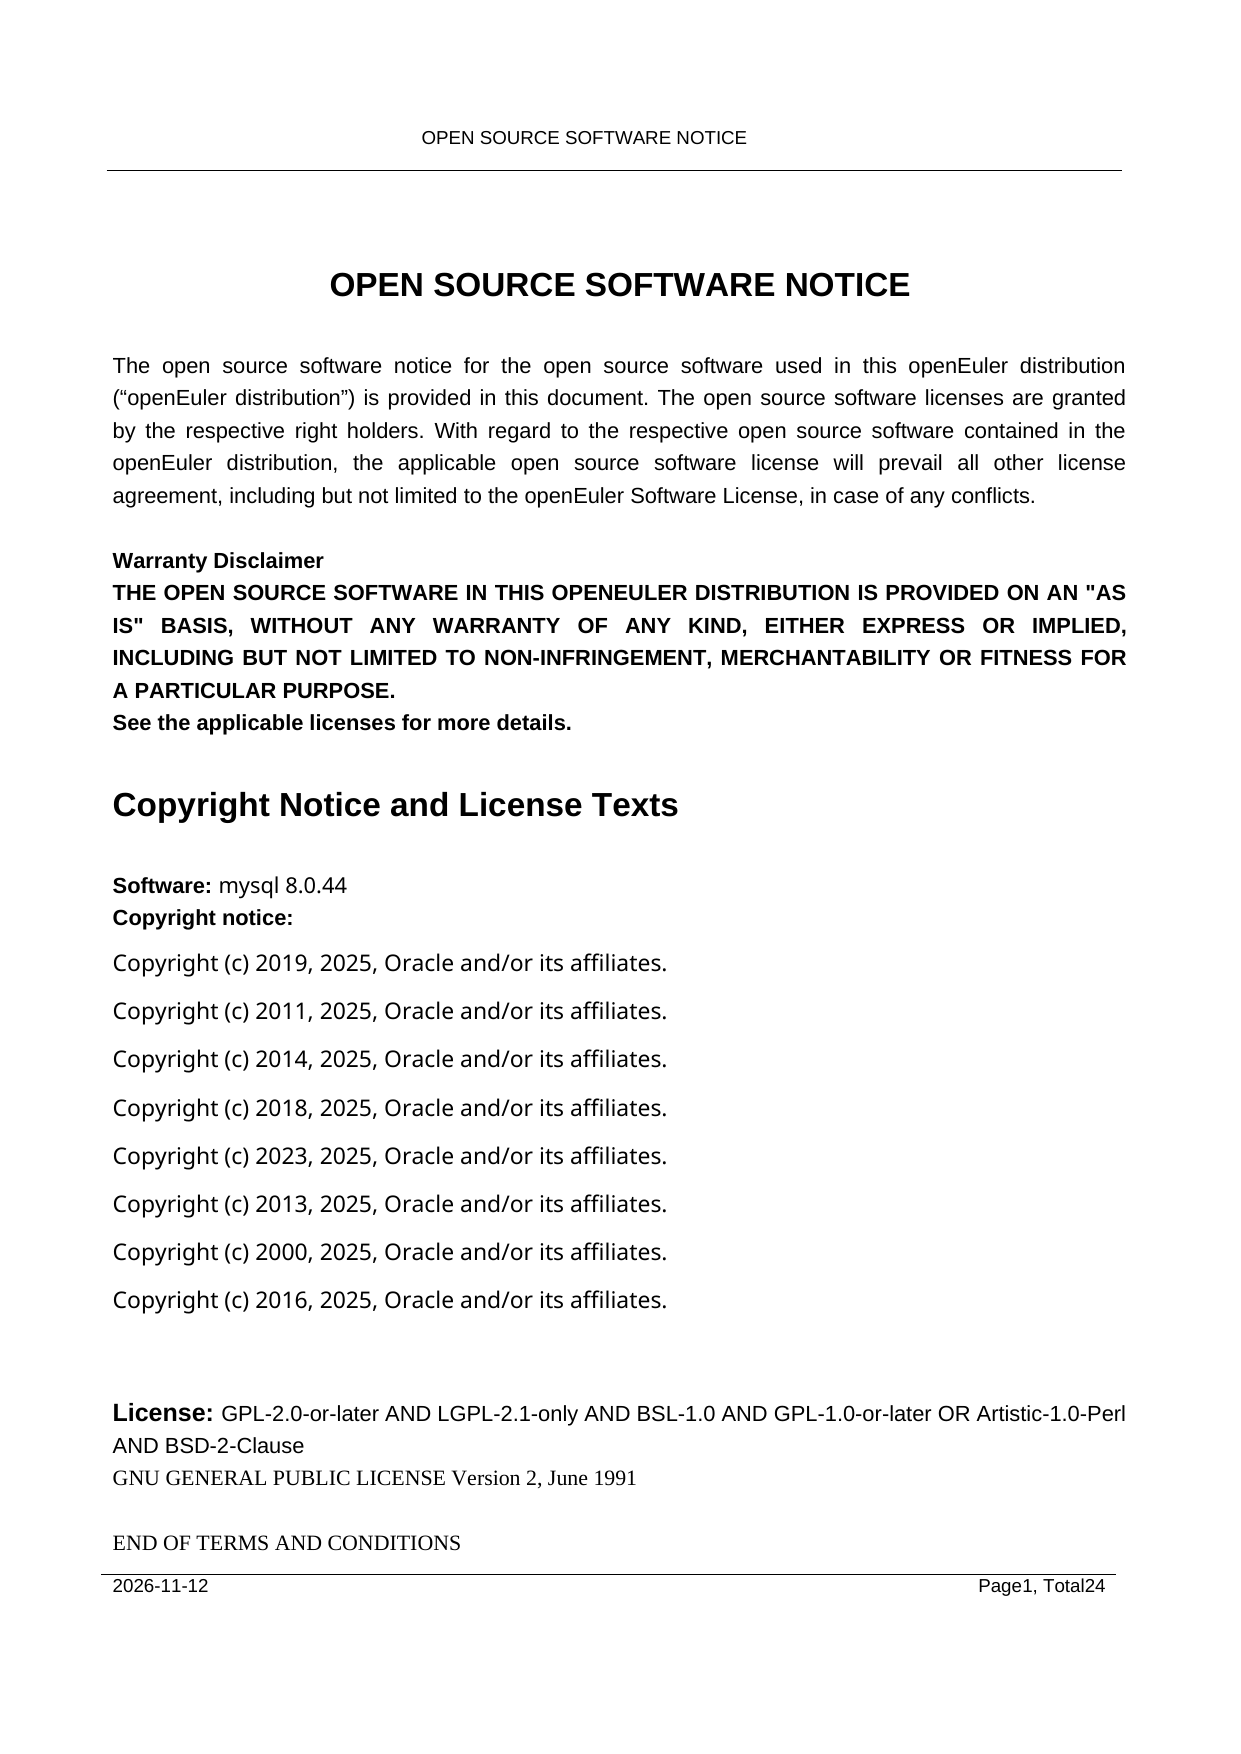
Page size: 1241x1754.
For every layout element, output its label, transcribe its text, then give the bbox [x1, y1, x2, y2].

text OPEN SOURCE SOFTWARE NOTICE [112, 251, 1128, 316]
text Copyright (c) 2013, 2025, Oracle and/or its affiliates. [112, 1187, 1128, 1220]
text Copyright (c) 2023, 2025, Oracle and/or its affiliates. [112, 1139, 1128, 1172]
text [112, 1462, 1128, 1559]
text License: GPL-2.0-or-later AND LGPL-2.1-only AND BSL-1.0 AND GPL-1.0-or-later OR Artistic-1.0-Perl AND BSD-2-Clause [112, 1397, 1128, 1462]
text Copyright (c) 2014, 2025, Oracle and/or its affiliates. [112, 1043, 1128, 1075]
text The open source software notice for the open source software used in this openEuler distribution (“openEuler distribution”) is provided in this document. The open source software licenses are granted by the respective right holders. With regard to the respective open source software contained in the openEuler distribution, the applicable open source software license will prevail all other license agreement, including but not limited to the openEuler Software License, in case of any conflicts. [112, 349, 1128, 511]
text Copyright (c) 2018, 2025, Oracle and/or its affiliates. [112, 1091, 1128, 1123]
text Copyright Notice and License Texts [112, 771, 1128, 836]
text Copyright (c) 2011, 2025, Oracle and/or its affiliates. [112, 995, 1128, 1027]
text Warranty Disclaimer [112, 544, 1128, 576]
title Software: mysql 8.0.44 [112, 869, 1128, 901]
text Copyright (c) 2016, 2025, Oracle and/or its affiliates. [112, 1283, 1128, 1316]
text Copyright (c) 2000, 2025, Oracle and/or its affiliates. [112, 1235, 1128, 1268]
text Copyright notice: [112, 901, 1128, 934]
text Copyright (c) 2019, 2025, Oracle and/or its affiliates. [112, 947, 1128, 979]
text THE OPEN SOURCE SOFTWARE IN THIS OPENEULER DISTRIBUTION IS PROVIDED ON AN "AS IS" BASIS, WITHOUT ANY WARRANTY OF ANY KIND, EITHER EXPRESS OR IMPLIED, INCLUDING BUT NOT LIMITED TO NON-INFRINGEMENT, MERCHANTABILITY OR FITNESS FOR A PARTICULAR PURPOSE. See the applicable licenses for more details. [112, 576, 1128, 739]
